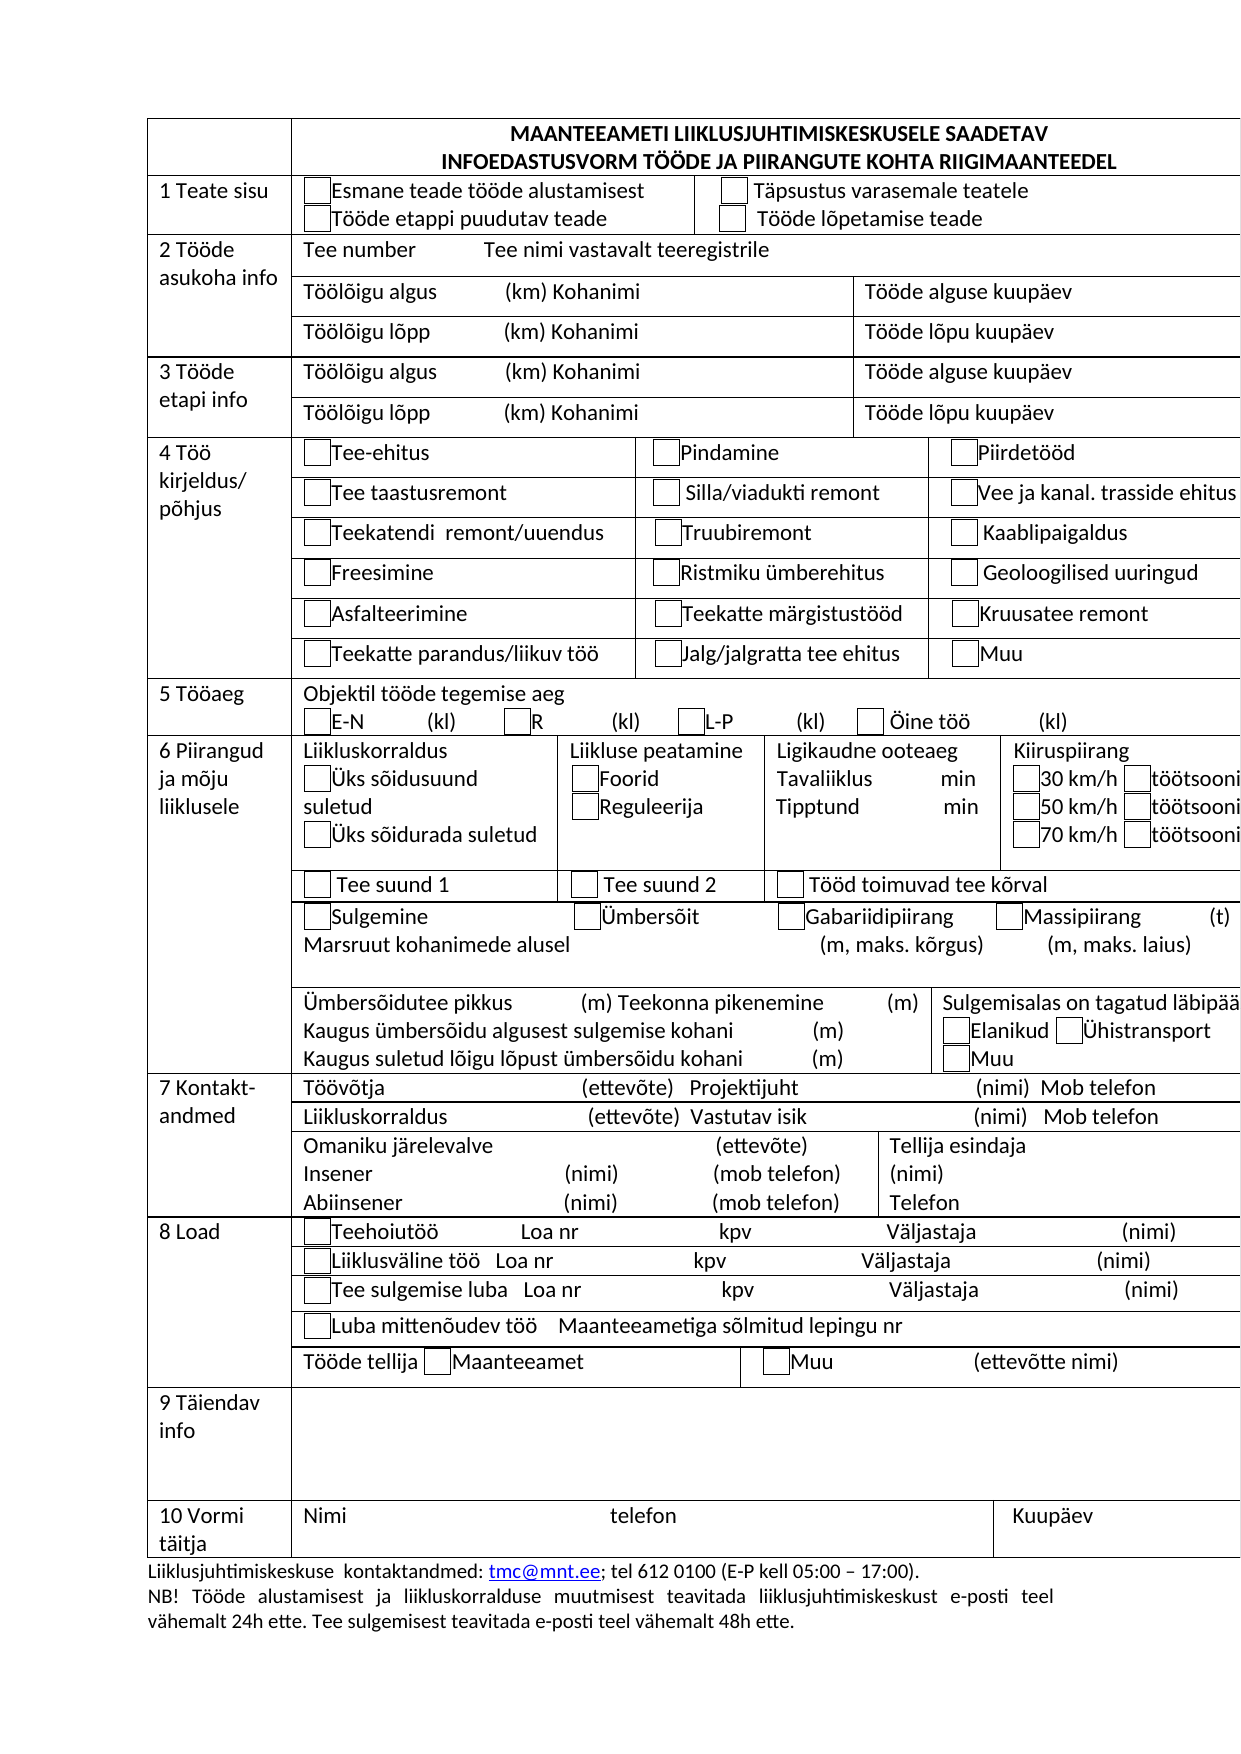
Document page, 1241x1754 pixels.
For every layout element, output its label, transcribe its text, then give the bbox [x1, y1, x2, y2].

table_cell Tee-ehitus [292, 438, 635, 477]
table_cell Kiiruspiirang 30 km/h töötsoonis 50 km/h töötsoonis 70 km/h töötsoonis [1001, 736, 1240, 869]
table_cell Jalg/jalgratta tee ehitus [636, 639, 928, 678]
table_cell Objektil tööde tegemise aeg E-N (kl) R (kl) L-P (kl) Öine töö (kl) [292, 679, 1240, 735]
table_header [148, 119, 291, 175]
table_cell Silla/viadukti remont [636, 478, 928, 517]
table_cell Tööd toimuvad tee kõrval [765, 871, 1240, 901]
table_cell 7 Kontakt-andmed [148, 1074, 291, 1216]
table_cell Vee ja kanal. trasside ehitus [929, 478, 1240, 517]
table_header MAANTEEAMETI LIIKLUSJUHTIMISKESKUSELE SAADETAV INFOEDASTUSVORM TÖÖDE JA PIIRANGUTE KOHTA RIIGIMAANTEEDEL [292, 119, 1240, 175]
table_cell Kaablipaigaldus [929, 518, 1240, 557]
table_cell 10 Vormi täitja [148, 1501, 291, 1557]
table_cell Sulgemine Ümbersõit Gabariidipiirang Massipiirang (t) Marsruut kohanimede alusel (m, maks. kõrgus) (m, maks. laius) [292, 903, 1240, 987]
table_cell 1 Teate sisu [148, 176, 291, 234]
table_cell Piirdetööd [929, 438, 1240, 477]
table_cell Ristmiku ümberehitus [636, 559, 928, 598]
table_cell Tee suund 1 [292, 871, 557, 901]
table_cell Muu [929, 639, 1240, 678]
table_cell Ümbersõidutee pikkus (m) Teekonna pikenemine (m) Kaugus ümbersõidu algusest sulgemise kohani (m) Kaugus suletud lõigu lõpust ümbersõidu kohani (m) [292, 988, 931, 1072]
table_cell Liikluskorraldus (ettevõte) Vastutav isik (nimi) Mob telefon [292, 1103, 1240, 1131]
table_cell 9 Täiendav info [148, 1388, 291, 1500]
text Liiklusjuhtimiskeskuse kontaktandmed: tmc@mnt.ee; tel 612 0100 (E-P kell 05:00 – 17:00). [148, 1558, 1055, 1583]
table_cell 2 Tööde asukoha info [148, 235, 291, 356]
table_cell Muu (ettevõtte nimi) [741, 1348, 1240, 1387]
table_cell Teekatte märgistustööd [636, 599, 928, 638]
table_cell Geoloogilised uuringud [929, 559, 1240, 598]
table_cell 5 Tööaeg [148, 679, 291, 735]
table_cell Tööde tellija Maanteeamet [292, 1348, 740, 1387]
table_cell Töölõigu lõpp (km) Kohanimi [292, 398, 853, 437]
table_cell Teekatte parandus/liikuv töö [292, 639, 635, 678]
table_cell Ligikaudne ooteaeg Tavaliiklus min Tipptund min [765, 736, 1000, 869]
table_cell Tööde alguse kuupäev [854, 277, 1240, 316]
table_cell Tööde lõpu kuupäev [854, 317, 1240, 356]
table_cell Liikluse peatamine Foorid Reguleerija [558, 736, 764, 869]
table_cell Asfalteerimine [292, 599, 635, 638]
table_cell Sulgemisalas on tagatud läbipääs Elanikud Ühistransport Muu [932, 988, 1240, 1072]
table_cell Esmane teade tööde alustamisest Tööde etappi puudutav teade [292, 176, 694, 234]
table_cell Nimi telefon [292, 1501, 993, 1557]
table_cell Töölõigu lõpp (km) Kohanimi [292, 317, 853, 356]
table_cell Omaniku järelevalve (ettevõte) Insener (nimi) (mob telefon) Abiinsener (nimi) (mob telefon) [292, 1132, 878, 1216]
table_cell [292, 1388, 1240, 1500]
table_cell Teehoiutöö Loa nr kpv Väljastaja (nimi) [292, 1218, 1240, 1246]
table_cell Töölõigu algus (km) Kohanimi [292, 358, 853, 397]
table_cell Tööde alguse kuupäev [854, 358, 1240, 397]
table_cell Luba mittenõudev töö Maanteeametiga sõlmitud lepingu nr [292, 1312, 1240, 1346]
table_cell Teekatendi remont/uuendus [292, 518, 635, 557]
table_cell Tellija esindaja (nimi) Telefon [879, 1132, 1240, 1216]
table_cell Tee suund 2 [558, 871, 764, 901]
table_cell Truubiremont [636, 518, 928, 557]
table_cell Tee number Tee nimi vastavalt teeregistrile [292, 235, 1240, 276]
table_cell Tee sulgemise luba Loa nr kpv Väljastaja (nimi) [292, 1276, 1240, 1311]
table_cell Töölõigu algus (km) Kohanimi [292, 277, 853, 316]
table_cell Kuupäev [994, 1501, 1240, 1557]
table_cell Liikluskorraldus Üks sõidusuund suletud Üks sõidurada suletud [292, 736, 557, 869]
table_cell 8 Load [148, 1218, 291, 1387]
table_cell Pindamine [636, 438, 928, 477]
table_cell Liiklusväline töö Loa nr kpv Väljastaja (nimi) [292, 1247, 1240, 1274]
table_cell Töövõtja (ettevõte) Projektijuht (nimi) Mob telefon [292, 1074, 1240, 1101]
table_cell 4 Töö kirjeldus/ põhjus [148, 438, 291, 678]
table_cell 6 Piirangud ja mõju liiklusele [148, 736, 291, 1072]
table_cell Tee taastusremont [292, 478, 635, 517]
table_cell 3 Tööde etapi info [148, 358, 291, 437]
table_cell Freesimine [292, 559, 635, 598]
text NB! Tööde alustamisest ja liikluskorralduse muutmisest teavitada liiklusjuhtimiskeskust e-posti teel vähemalt 24h ette. Tee sulgemisest teavitada e-posti teel vähemalt 48h ette. [148, 1583, 1055, 1634]
table_cell Tööde lõpu kuupäev [854, 398, 1240, 437]
table_cell Kruusatee remont [929, 599, 1240, 638]
table_cell Täpsustus varasemale teatele Tööde lõpetamise teade [695, 176, 1240, 234]
